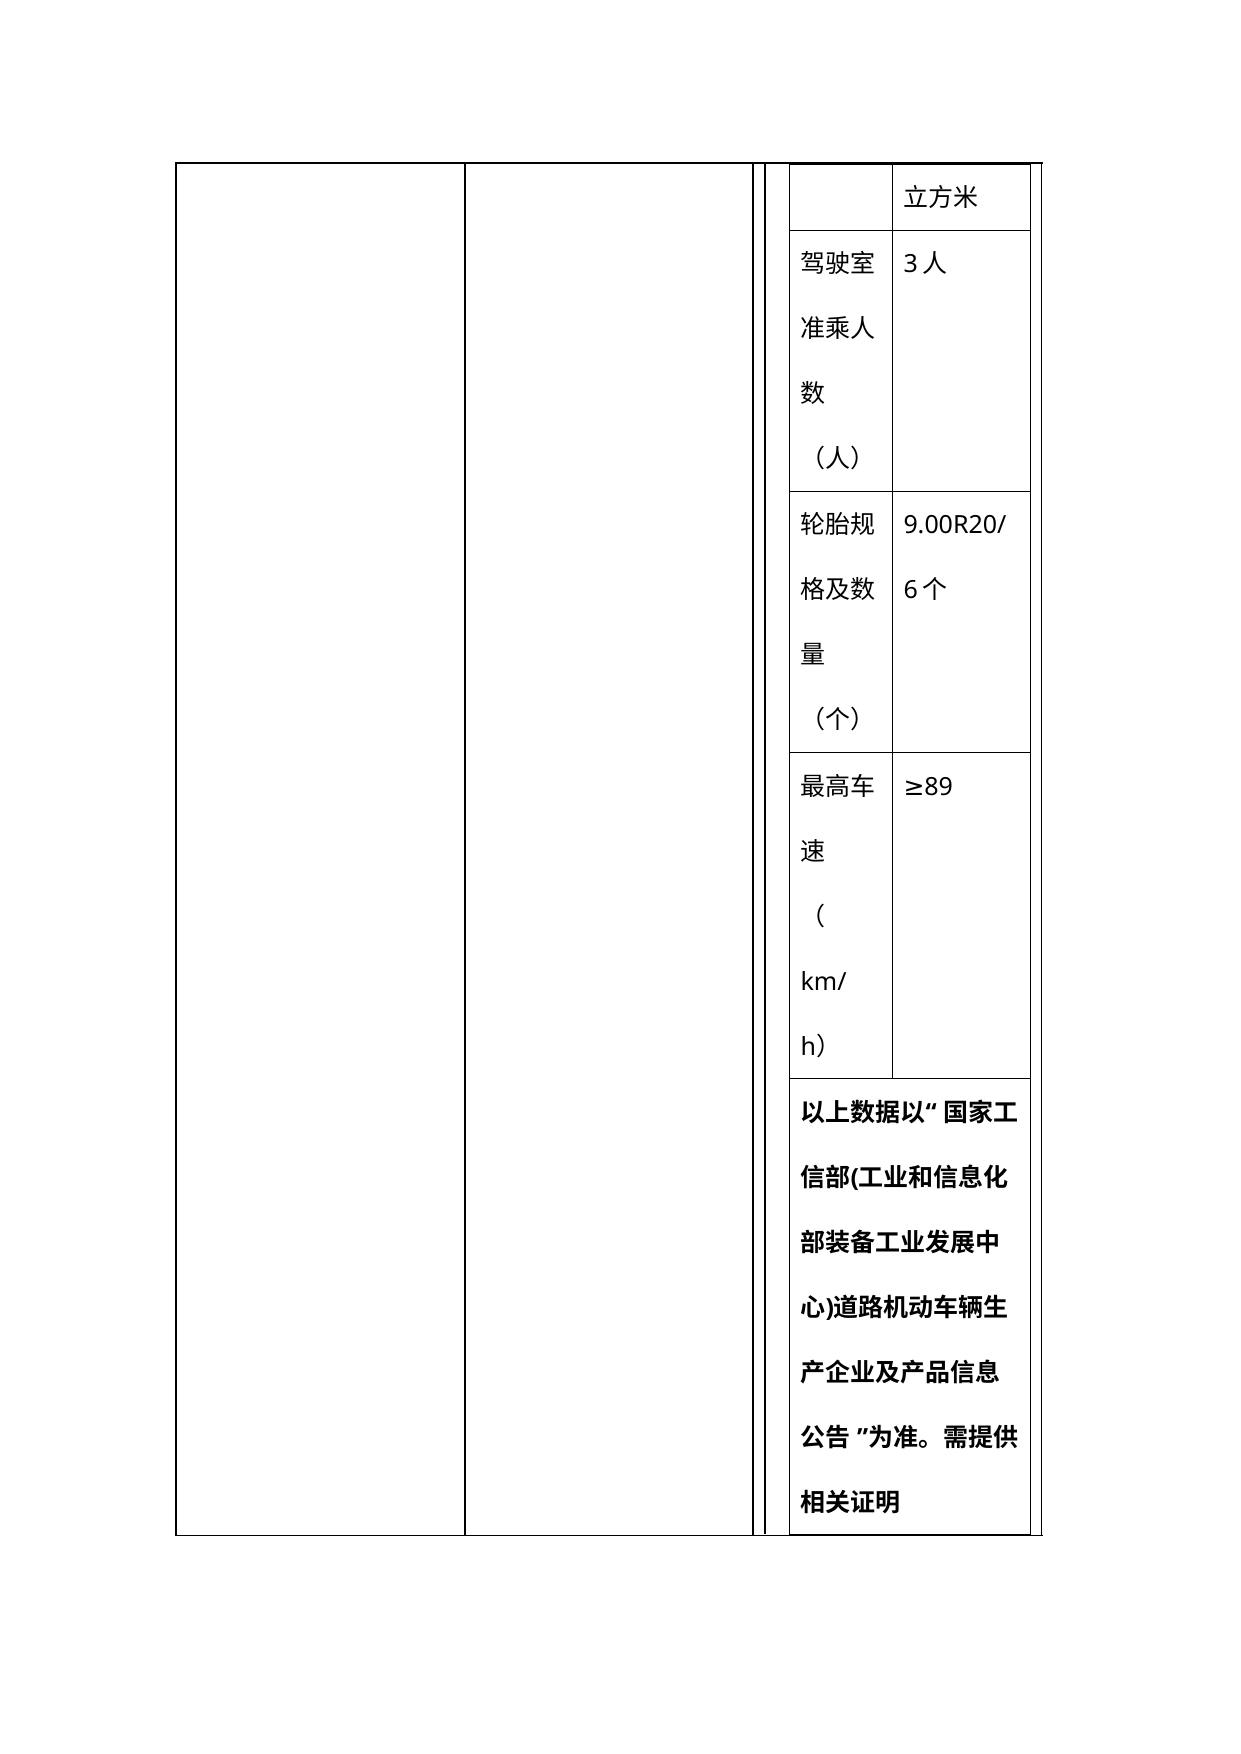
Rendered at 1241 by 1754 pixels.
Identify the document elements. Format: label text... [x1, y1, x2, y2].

table_cell [466, 164, 752, 1535]
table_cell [754, 164, 789, 1535]
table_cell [790, 165, 892, 230]
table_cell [893, 165, 1030, 230]
table_cell 1 [177, 164, 464, 1535]
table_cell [1031, 164, 1041, 1535]
